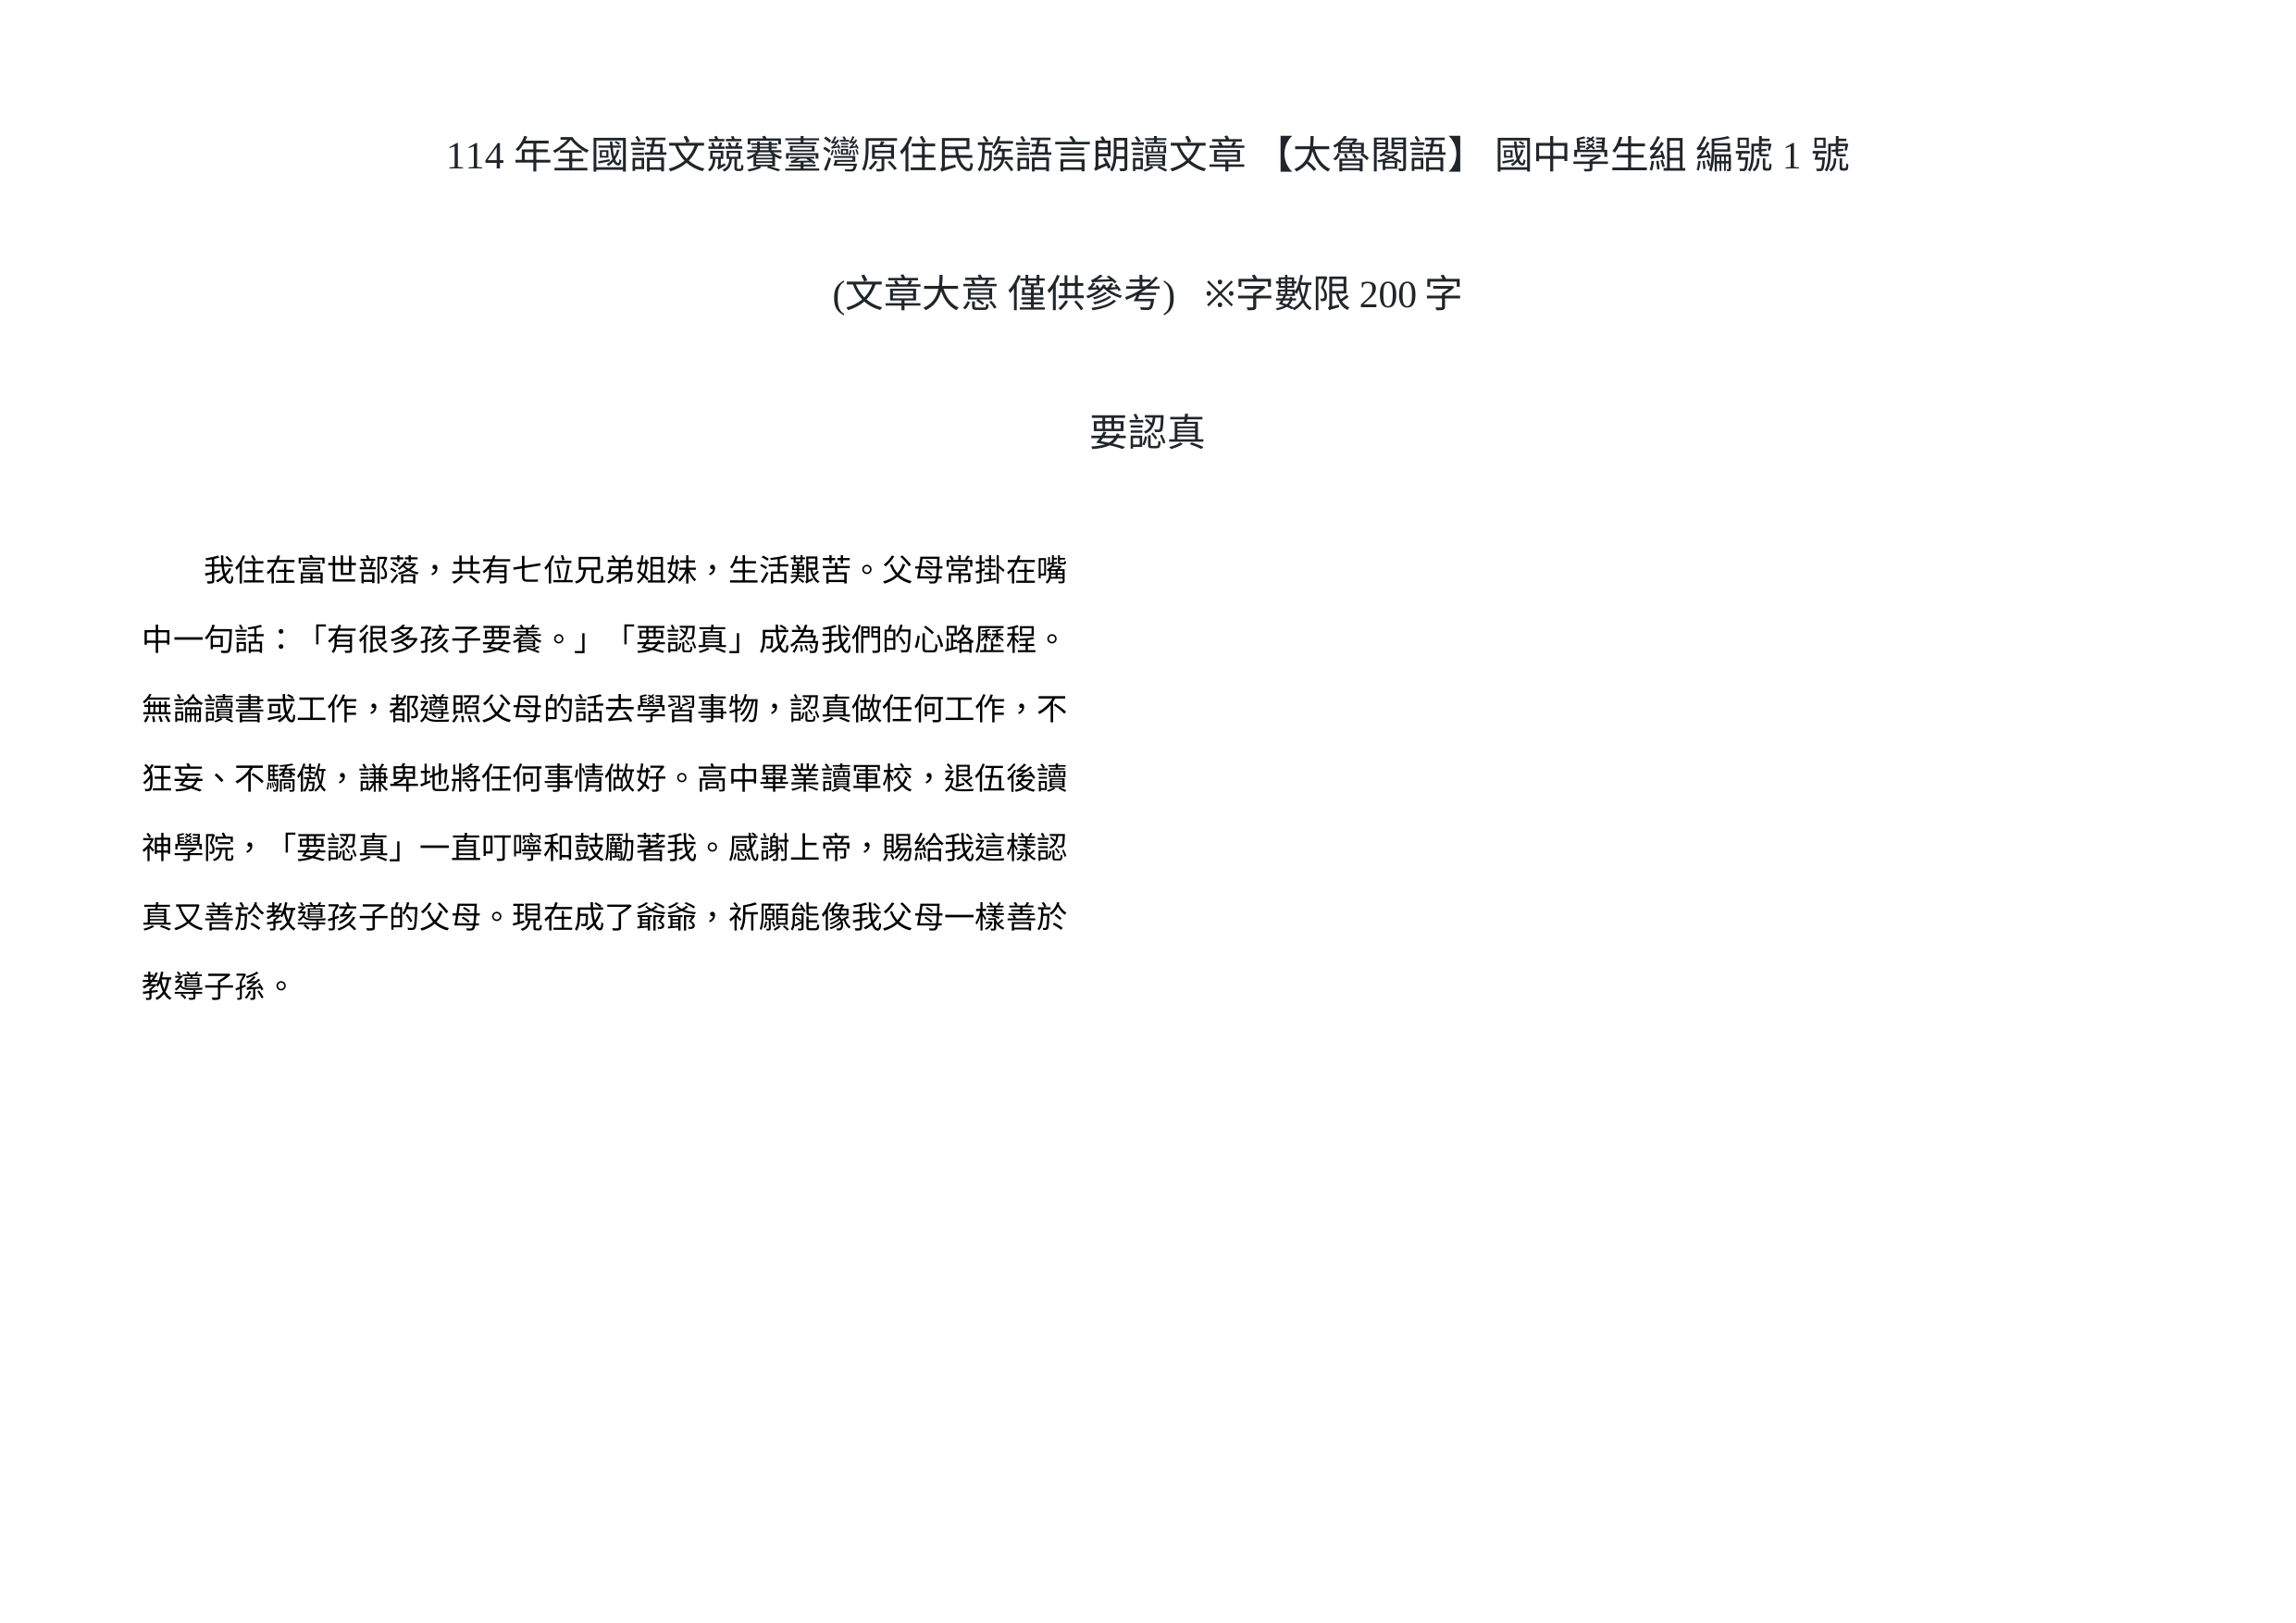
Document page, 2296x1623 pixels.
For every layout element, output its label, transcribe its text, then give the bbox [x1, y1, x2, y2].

text (文章大意 僅供參考) ※字數限200字 [142, 256, 2153, 326]
text 114 年全國語文競賽臺灣原住民族語言朗讀文章 【太魯閣語】 國中學生組 編號 1 號 [142, 118, 2153, 187]
text 要認真 [142, 395, 2153, 465]
text 我住在富世部落，共有七位兄弟姐妹，生活艱苦。父母常掛在嘴中一句話：「有很多孩子要養。」「要認真」成為我們的心路歷程。無論讀書或工作，都遵照父母的話去學習事物，認真做任何工作，不狂妄、不驕傲，謙卑地將任何事情做好。高中畢業讀軍校，退伍後讀神學院，「要認真」一直叮嚀和鼓勵著我。感謝上帝，賜給我這樣認真又善於教導孩子的父母。現在成了爺爺，祈願能像我父母一樣善於教導子孫。 [142, 534, 1090, 1020]
